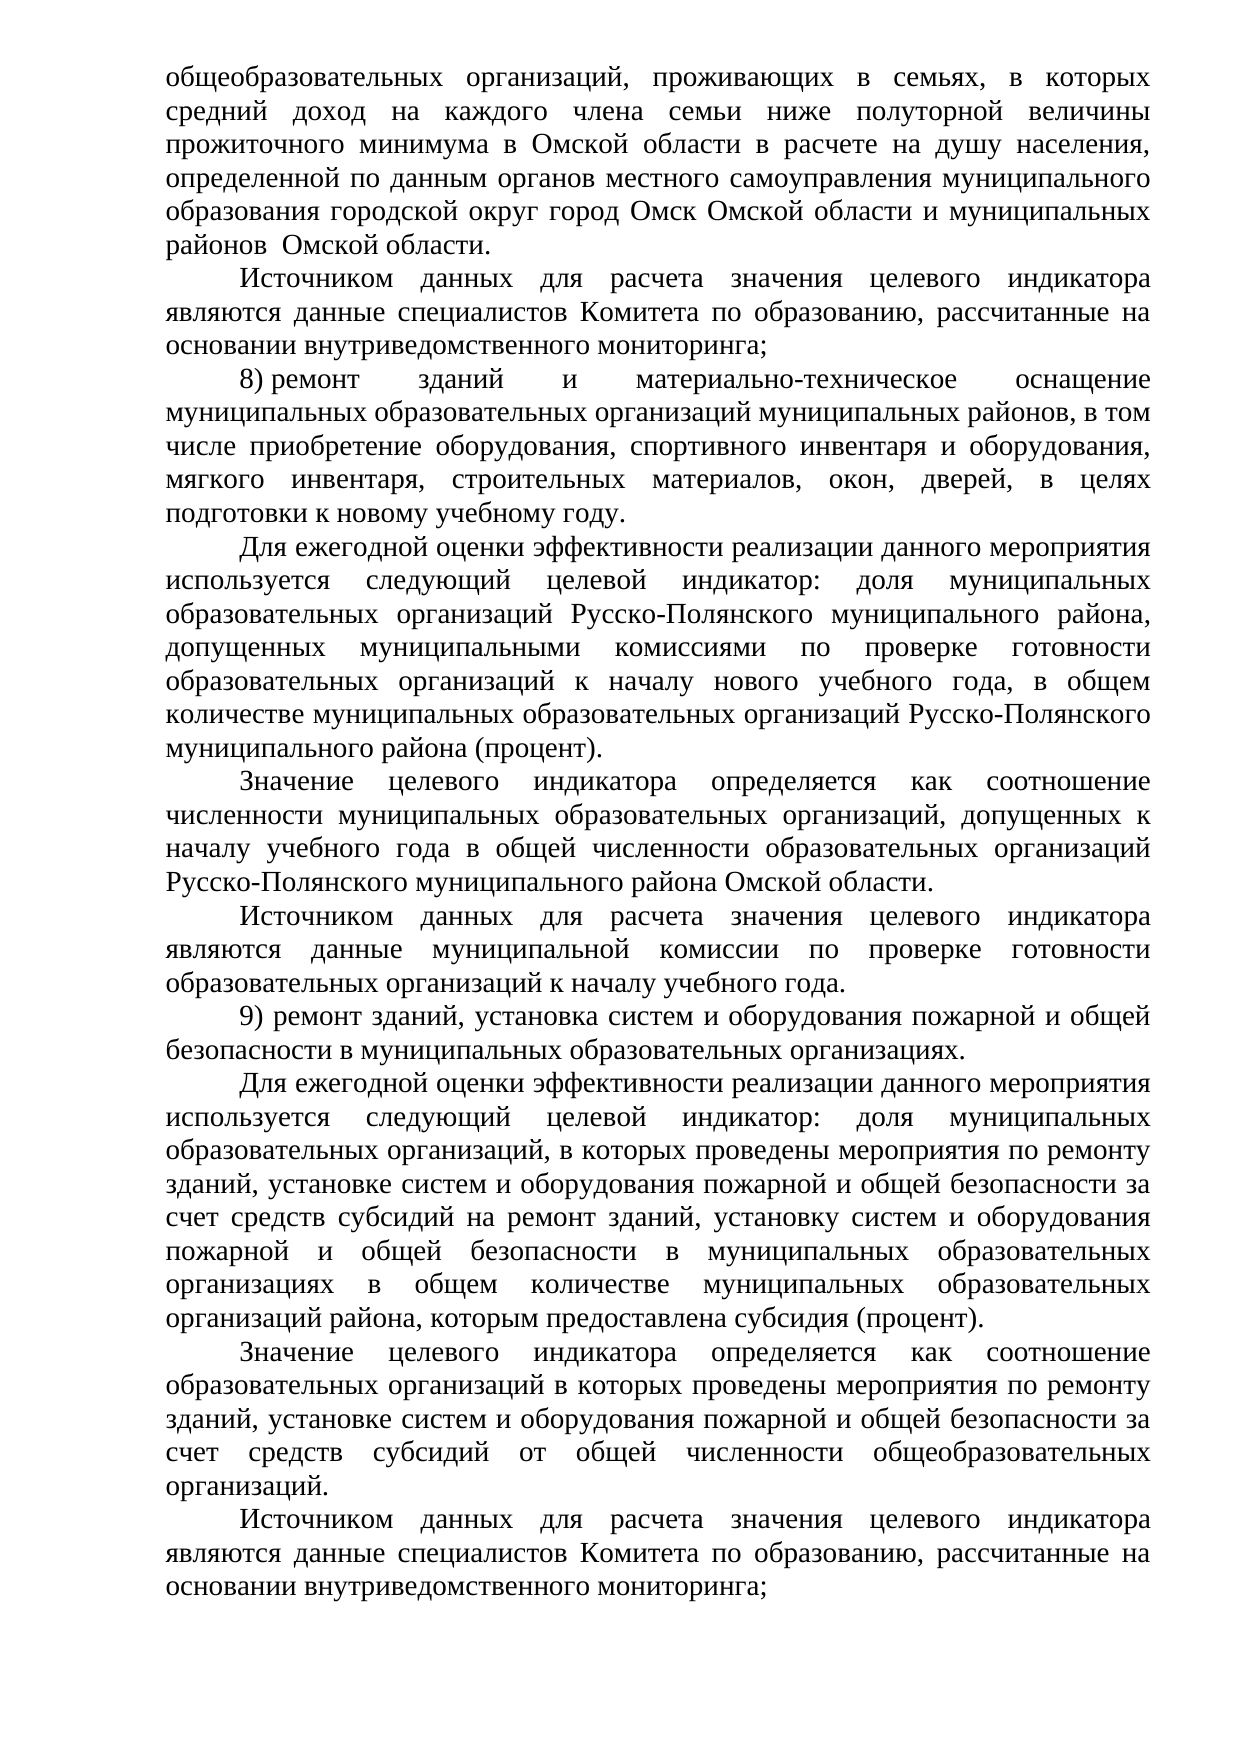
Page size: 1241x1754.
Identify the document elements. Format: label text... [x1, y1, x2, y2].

text 8) ремонт зданий и материально-техническое оснащение муниципальных образовательных организаций муниципальных районов, в том числе приобретение оборудования, спортивного инвентаря и оборудования, мягкого инвентаря, строительных материалов, окон, дверей, в целях подготовки к новому учебному году. [165, 361, 1152, 529]
text Источником данных для расчета значения целевого индикатора являются данные специалистов Комитета по образованию, рассчитанные на основании внутриведомственного мониторинга; [165, 260, 1152, 361]
text Значение целевого индикатора определяется как соотношение образовательных организаций в которых проведены мероприятия по ремонту зданий, установке систем и оборудования пожарной и общей безопасности за счет средств субсидий от общей численности общеобразовательных организаций. [165, 1334, 1152, 1501]
text Для ежегодной оценки эффективности реализации данного мероприятия используется следующий целевой индикатор: доля муниципальных образовательных организаций Русско-Полянского муниципального района, допущенных муниципальными комиссиями по проверке готовности образовательных организаций к началу нового учебного года, в общем количестве муниципальных образовательных организаций Русско-Полянского муниципального района (процент). [165, 529, 1152, 763]
text Источником данных для расчета значения целевого индикатора являются данные муниципальной комиссии по проверке готовности образовательных организаций к началу учебного года. [165, 898, 1152, 998]
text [165, 59, 1152, 260]
text Источником данных для расчета значения целевого индикатора являются данные специалистов Комитета по образованию, рассчитанные на основании внутриведомственного мониторинга; [165, 1501, 1152, 1602]
text Значение целевого индикатора определяется как соотношение численности муниципальных образовательных организаций, допущенных к началу учебного года в общей численности образовательных организаций Русско-Полянского муниципального района Омской области. [165, 763, 1152, 898]
text 9) ремонт зданий, установка систем и оборудования пожарной и общей безопасности в муниципальных образовательных организациях. [165, 998, 1152, 1065]
text Для ежегодной оценки эффективности реализации данного мероприятия используется следующий целевой индикатор: доля муниципальных образовательных организаций, в которых проведены мероприятия по ремонту зданий, установке систем и оборудования пожарной и общей безопасности за счет средств субсидий на ремонт зданий, установку систем и оборудования пожарной и общей безопасности в муниципальных образовательных организациях в общем количестве муниципальных образовательных организаций района, которым предоставлена субсидия (процент). [165, 1065, 1152, 1334]
